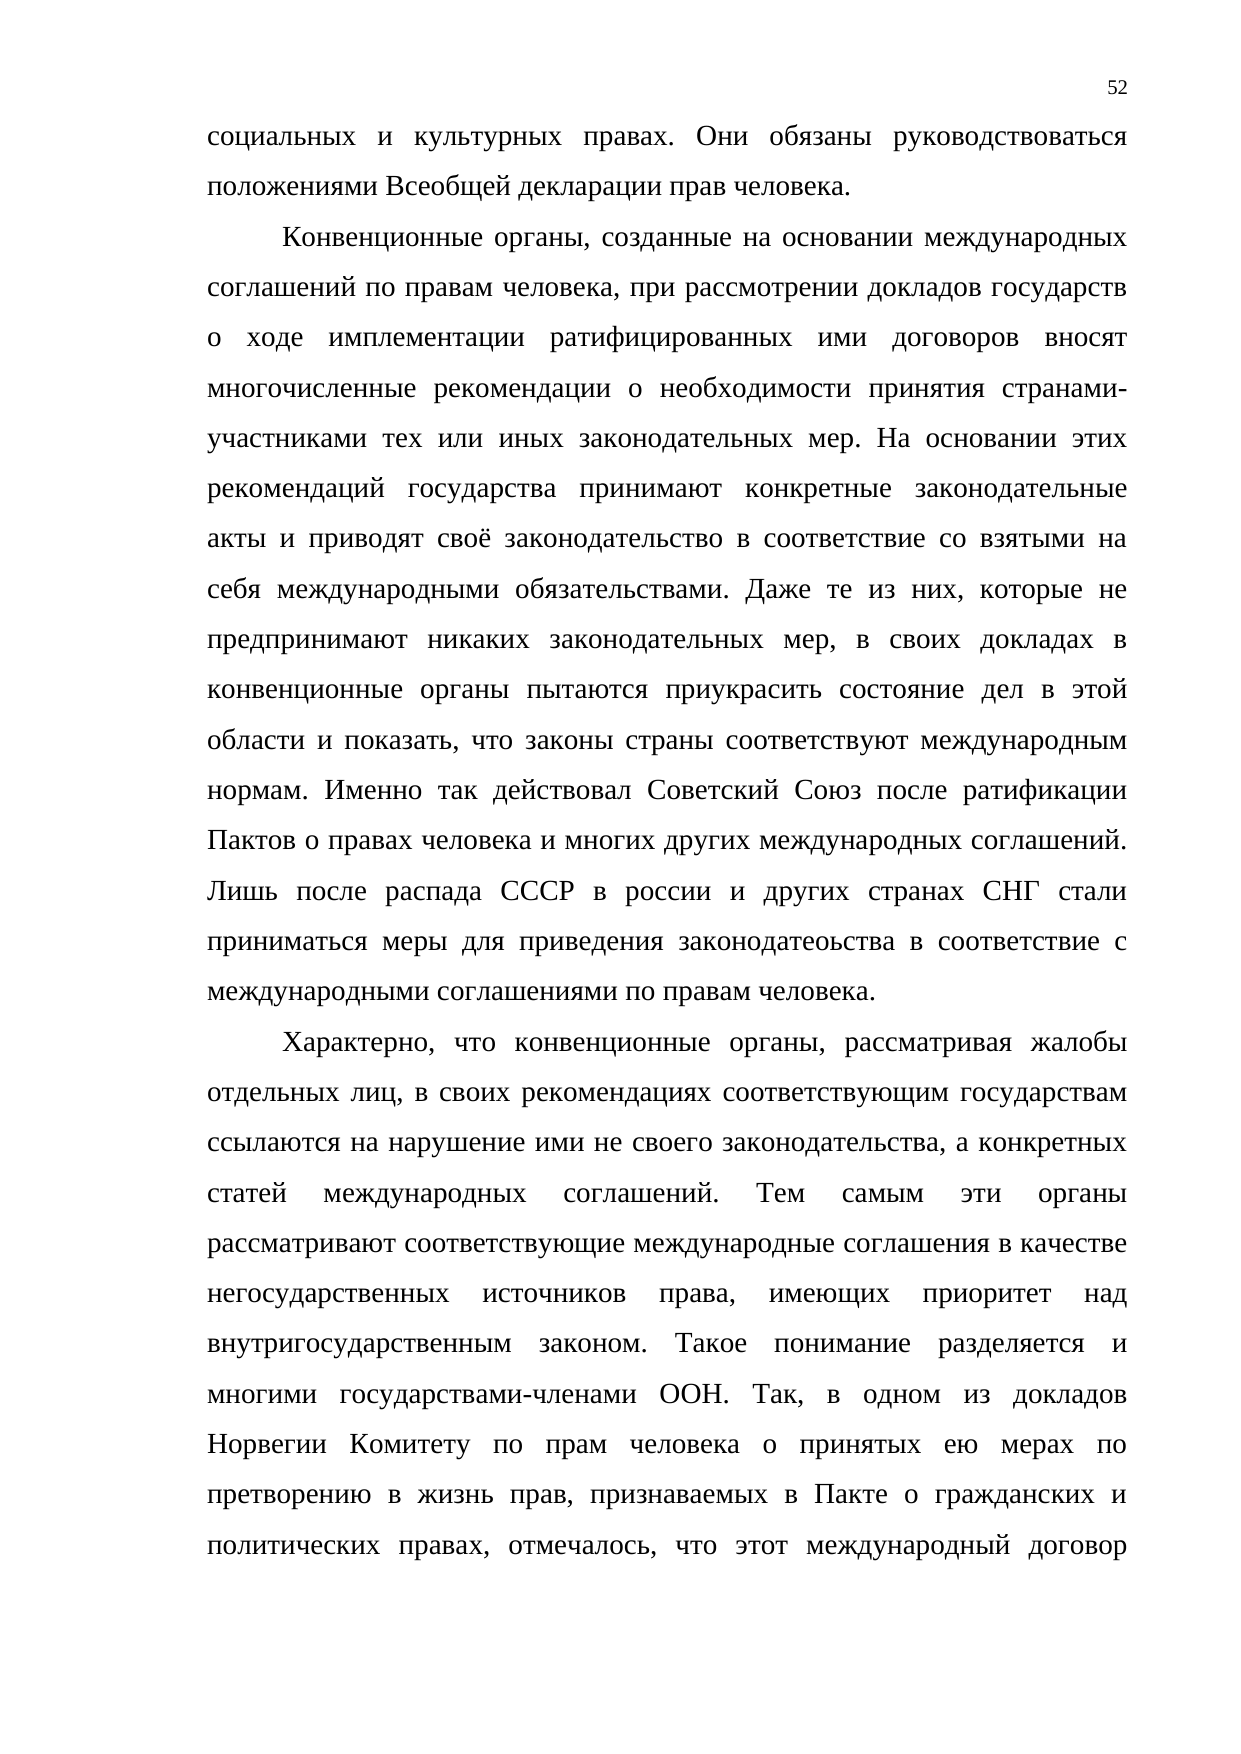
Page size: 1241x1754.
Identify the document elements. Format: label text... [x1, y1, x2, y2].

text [207, 118, 1128, 202]
text Конвенционные органы, созданные на основании международных соглашений по правам человека, при рассмотрении докладов государств о ходе имплементации ратифицированных ими договоров вносят многочисленные рекомендации о необходимости принятия странами-участниками тех или иных законодательных мер. На основании этих рекомендаций государства принимают конкретные законодательные акты и приводят своё законодательство в соответствие со взятыми на себя международными обязательствами. Даже те из них, которые не предпринимают никаких законодательных мер, в своих докладах в конвенционные органы пытаются приукрасить состояние дел в этой области и показать, что законы страны соответствуют международным нормам. Именно так действовал Советский Союз после ратификации Пактов о правах человека и многих других международных соглашений. Лишь после распада СССР в россии и других странах СНГ стали приниматься меры для приведения законодатеоьства в соответствие с международными соглашениями по правам человека. [207, 219, 1128, 1007]
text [207, 1024, 1128, 1560]
